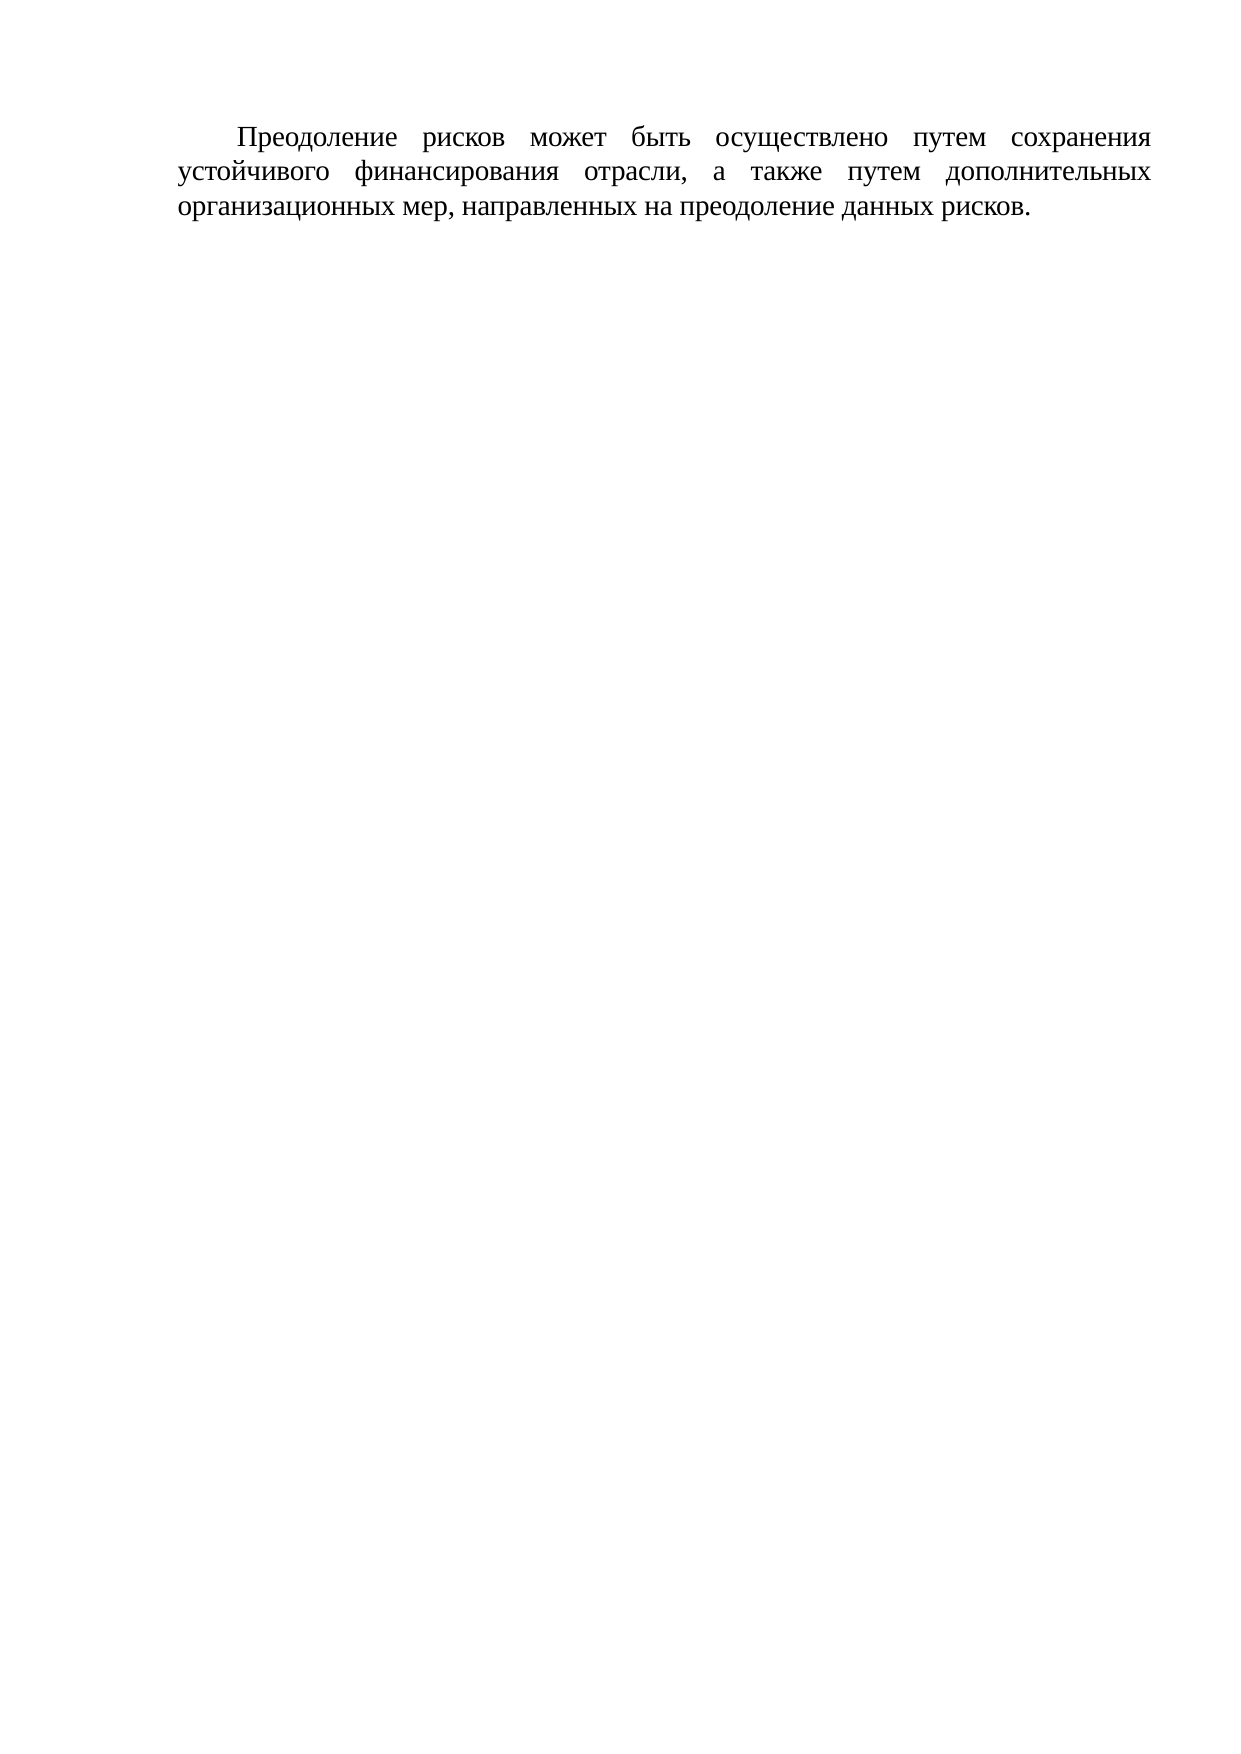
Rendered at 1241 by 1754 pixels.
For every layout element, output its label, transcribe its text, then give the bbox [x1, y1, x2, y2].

text Преодоление рисков может быть осуществлено путем сохранения устойчивого финансирования отрасли, а также путем дополнительных организационных мер, направленных на преодоление данных рисков. [177, 118, 1152, 221]
